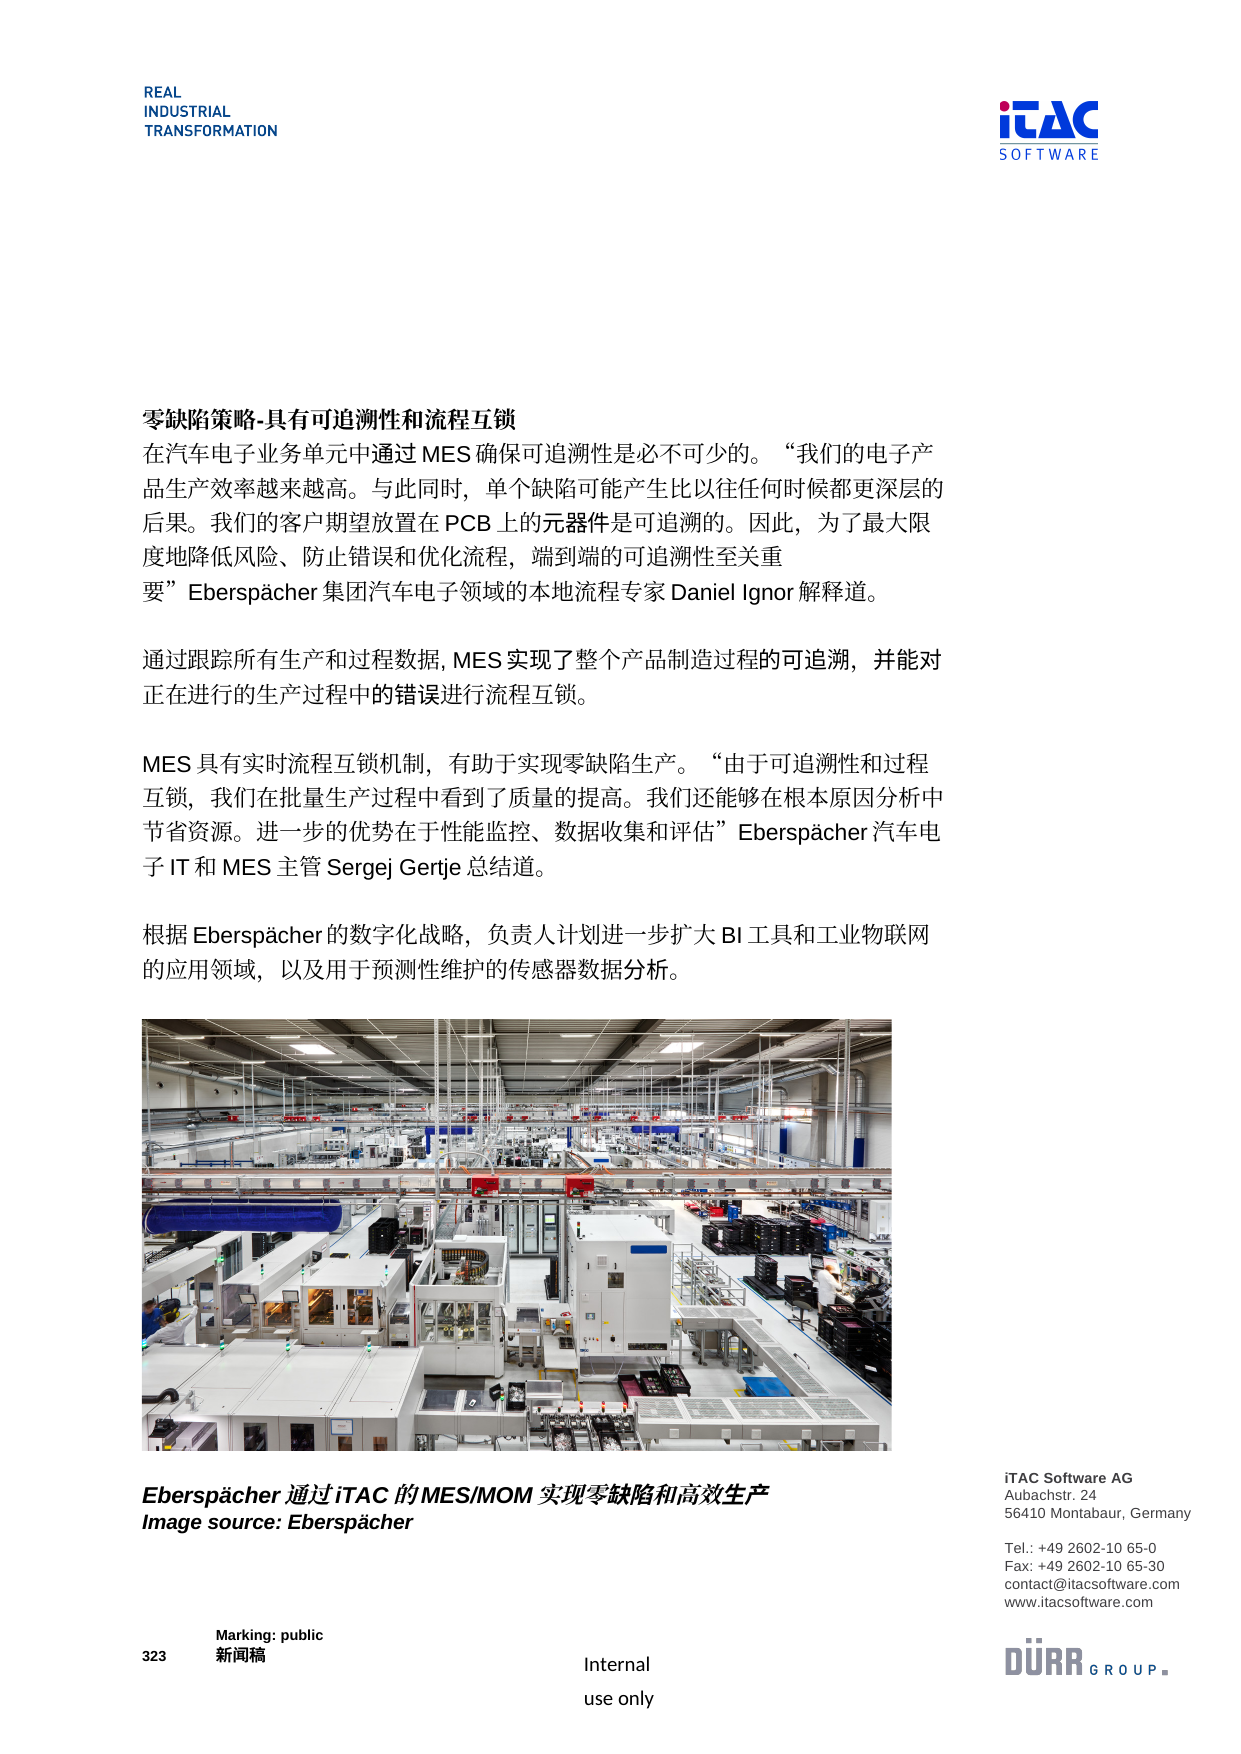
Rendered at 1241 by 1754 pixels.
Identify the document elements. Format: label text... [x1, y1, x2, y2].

text 零缺陷策略-具有可追溯性和流程互锁 [142, 401, 951, 435]
text MES具有实时流程互锁机制，有助于实现零缺陷生产。“由于可追溯性和过程互锁，我们在批量生产过程中看到了质量的提高。我们还能够在根本原因分析中节省资源。进一步的优势在于性能监控、数据收集和评估”Eberspächer汽车电子IT和MES主管Sergej Gertje总结道。 [142, 744, 951, 882]
text 在汽车电子业务单元中通过MES确保可追溯性是必不可少的。“我们的电子产品生产效率越来越高。与此同时，单个缺陷可能产生比以往任何时候都更深层的后果。我们的客户期望放置在PCB上的元器件是可追溯的。因此，为了最大限度地降低风险、防止错误和优化流程，端到端的可追溯性至关重要”Eberspächer集团汽车电子领域的本地流程专家Daniel Ignor解释道。 [142, 435, 951, 607]
picture [1000, 101, 1098, 160]
picture [141, 1019, 892, 1451]
text 通过跟踪所有生产和过程数据, MES实现了整个产品制造过程的可追溯，并能对正在进行的生产过程中的错误进行流程互锁。 [142, 641, 951, 710]
text Image source: Eberspächer [142, 1510, 951, 1534]
picture [141, 82, 279, 141]
text 根据Eberspächer的数字化战略，负责人计划进一步扩大BI工具和工业物联网的应用领域，以及用于预测性维护的传感器数据分析。 [142, 916, 951, 985]
text Eberspächer通过iTAC的MES/MOM实现零缺陷和高效生产 [142, 1476, 951, 1510]
